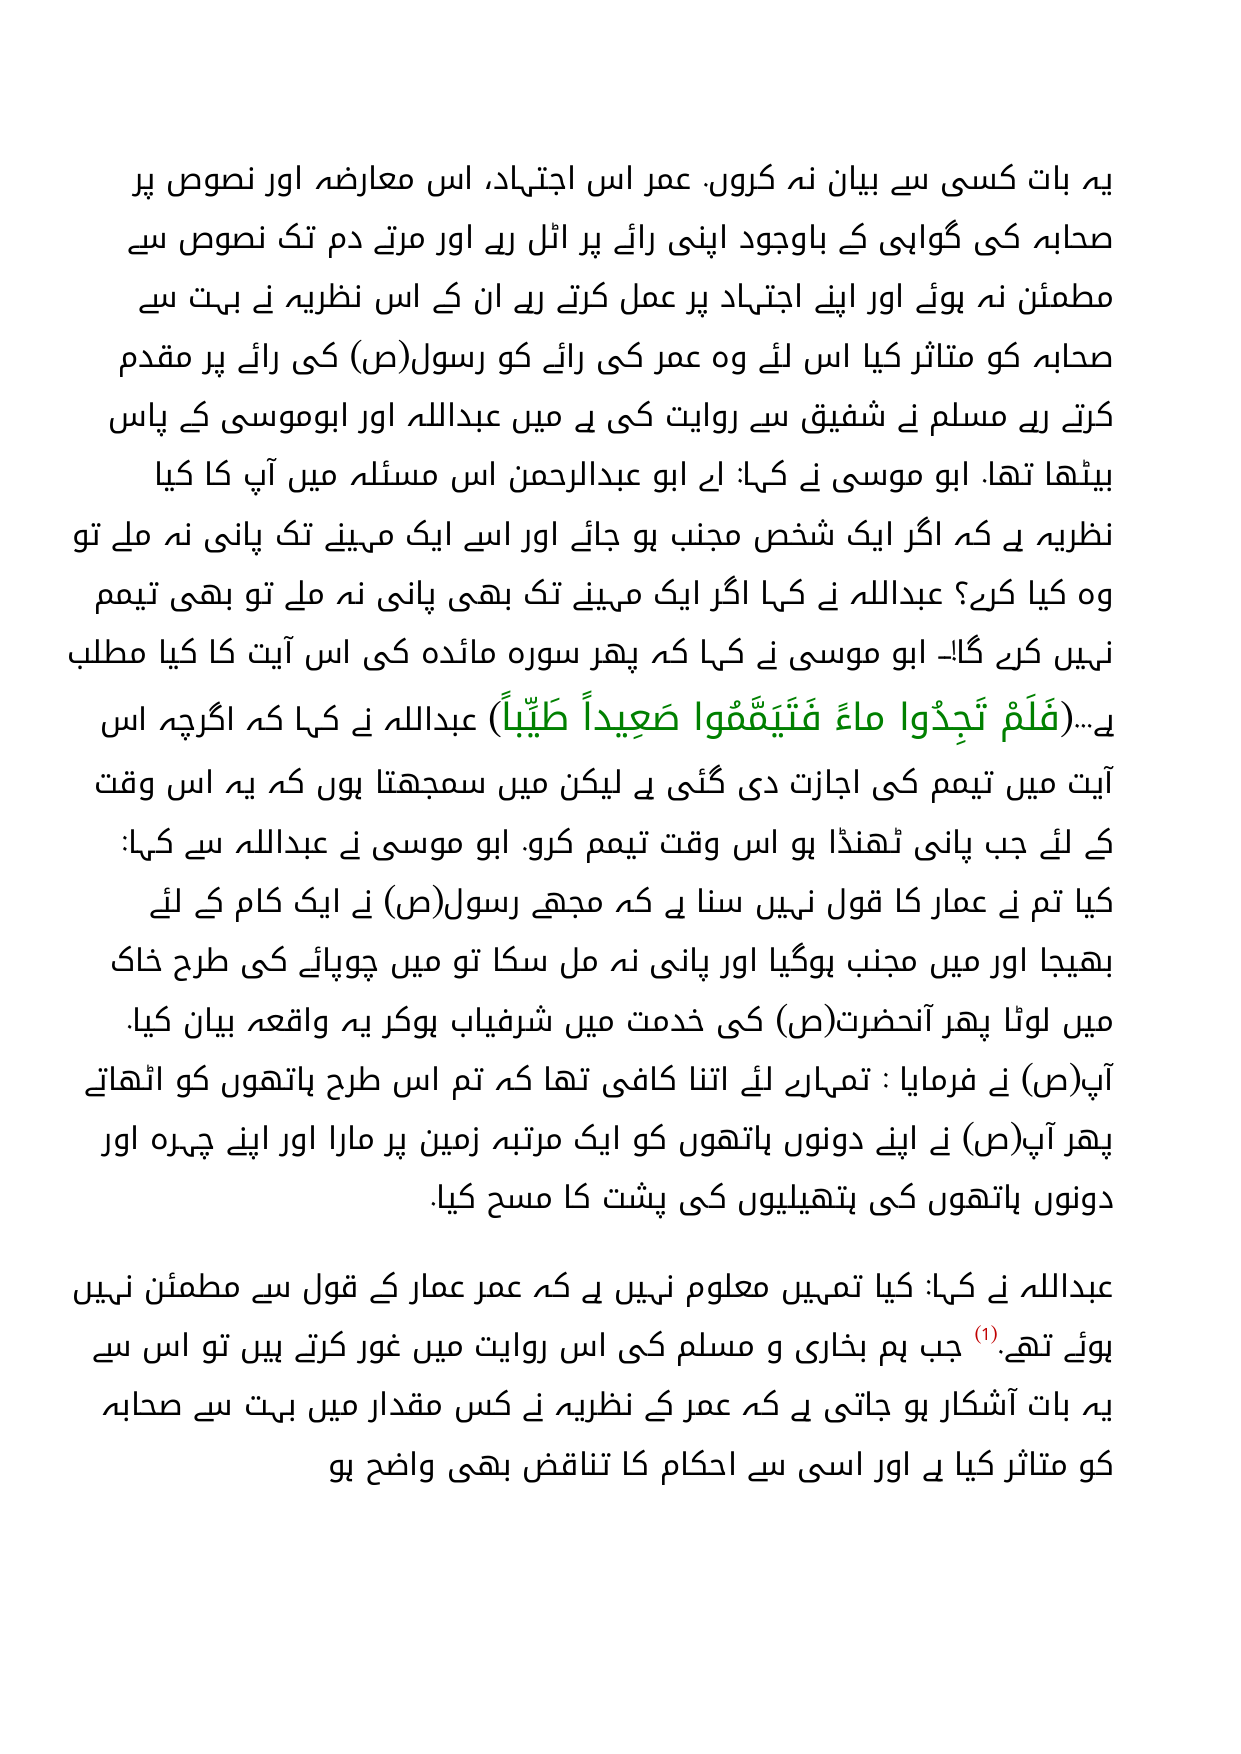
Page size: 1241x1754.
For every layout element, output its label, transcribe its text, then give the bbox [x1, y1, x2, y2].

text عبداللہ نے کہا: کیا تمہیں معلوم نہیں ہے کہ عمر عمار کے قول سے مطمئن نہیں ہوئے تھے.(1) جب ہم بخاری و مسلم کی اس روایت میں غور کرتے ہیں تو اس سے یہ بات آشکار ہو جاتی ہے کہ عمر کے نظریہ نے کس مقدار میں بہت سے صحابہ کو متاثر کیا ہے اور اسی سے احکام کا تناقض بھی واضح ہو [72, 1257, 1114, 1494]
text یہ بات کسی سے بیان نہ کروں. عمر اس اجتہاد، اس معارضہ اور نصوص پر صحابہ کی گواہی کے باوجود اپنی رائے پر اٹل رہے اور مرتے دم تک نصوص سے مطمئن نہ ہوئے اور اپنے اجتہاد پر عمل کرتے رہے ان کے اس نظریہ نے بہت سے صحابہ کو متاثر کیا اس لئے وہ عمر کی رائے کو رسول(ص) کی رائے پر مقدم کرتے رہے مسلم نے شفیق سے روایت کی ہے میں عبداللہ اور ابوموسی کے پاس بیٹھا تھا. ابو موسی نے کہا: اے ابو عبدالرحمن اس مسئلہ میں آپ کا کیا نظریہ ہے کہ اگر ایک شخص مجنب ہو جائے اور اسے ایک مہینے تک پانی نہ ملے تو وہ کیا کرے؟ عبداللہ نے کہا اگر ایک مہینے تک بھی پانی نہ ملے تو بھی تیمم نہیں کرے گا! ابو موسی نے کہا کہ پھر سورہ مائدہ کی اس آیت کا کیا مطلب ہے...(فَلَمْ تَجِدُوا ماءً فَتَيَمَّمُوا صَعِيداً طَيِّباً) عبداللہ نے کہا کہ اگرچہ اس آیت میں تیمم کی اجازت دی گئی ہے لیکن میں سمجھتا ہوں کہ یہ اس وقت کے لئے جب پانی ٹھنڈا ہو اس وقت تیمم کرو. ابو موسی نے عبداللہ سے کہا: کیا تم نے عمار کا قول نہیں سنا ہے کہ مجھے رسول(ص) نے ایک کام کے لئے بھیجا اور میں مجنب ہوگیا اور پانی نہ مل سکا تو میں چوپائے کی طرح خاک میں لوٹا پھر آنحضرت(ص) کی خدمت میں شرفیاب ہوکر یہ واقعہ بیان کیا. آپ(ص) نے فرمایا : تمہارے لئے اتنا کافی تھا کہ تم اس طرح ہاتھوں کو اٹھاتے پھر آپ(ص) نے اپنے دونوں ہاتھوں کو ایک مرتبہ زمین پر مارا اور اپنے چہرہ اور دونوں ہاتھوں کی ہتھیلیوں کی پشت کا مسح کیا. [72, 149, 1114, 1228]
